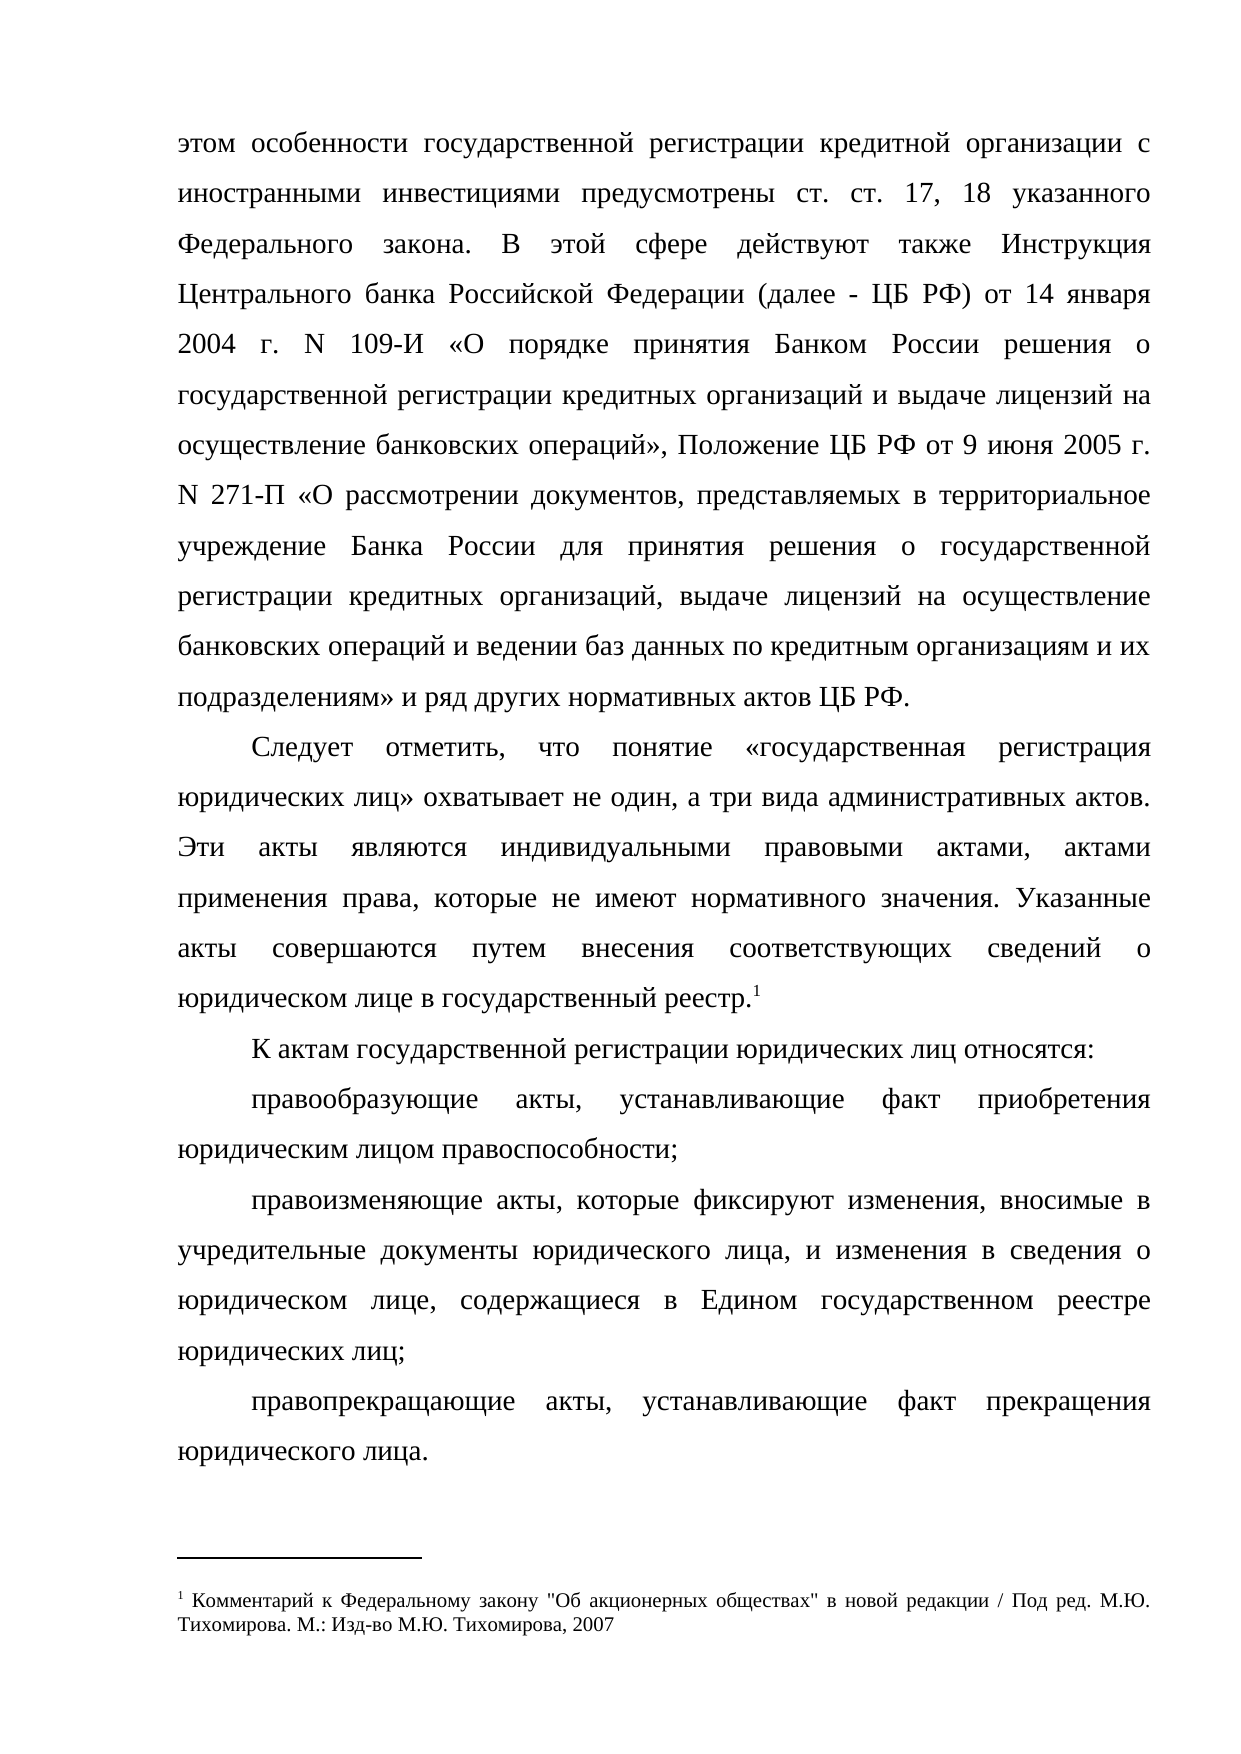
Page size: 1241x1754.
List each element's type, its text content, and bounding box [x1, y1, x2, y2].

text К актам государственной регистрации юридических лиц относятся: [177, 1031, 1152, 1064]
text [177, 125, 1152, 712]
text правопрекращающие акты, устанавливающие факт прекращения юридического лица. [177, 1383, 1152, 1467]
text правообразующие акты, устанавливающие факт приобретения юридическим лицом правоспособности; [177, 1081, 1152, 1165]
text Следует отметить, что понятие «государственная регистрация юридических лиц» охватывает не один, а три вида административных актов. Эти акты являются индивидуальными правовыми актами, актами применения права, которые не имеют нормативного значения. Указанные акты совершаются путем внесения соответствующих сведений о юридическом лице в государственный реестр. [177, 729, 1152, 1014]
text правоизменяющие акты, которые фиксируют изменения, вносимые в учредительные документы юридического лица, и изменения в сведения о юридическом лице, содержащиеся в Едином государственном реестре юридических лиц; [177, 1182, 1152, 1366]
